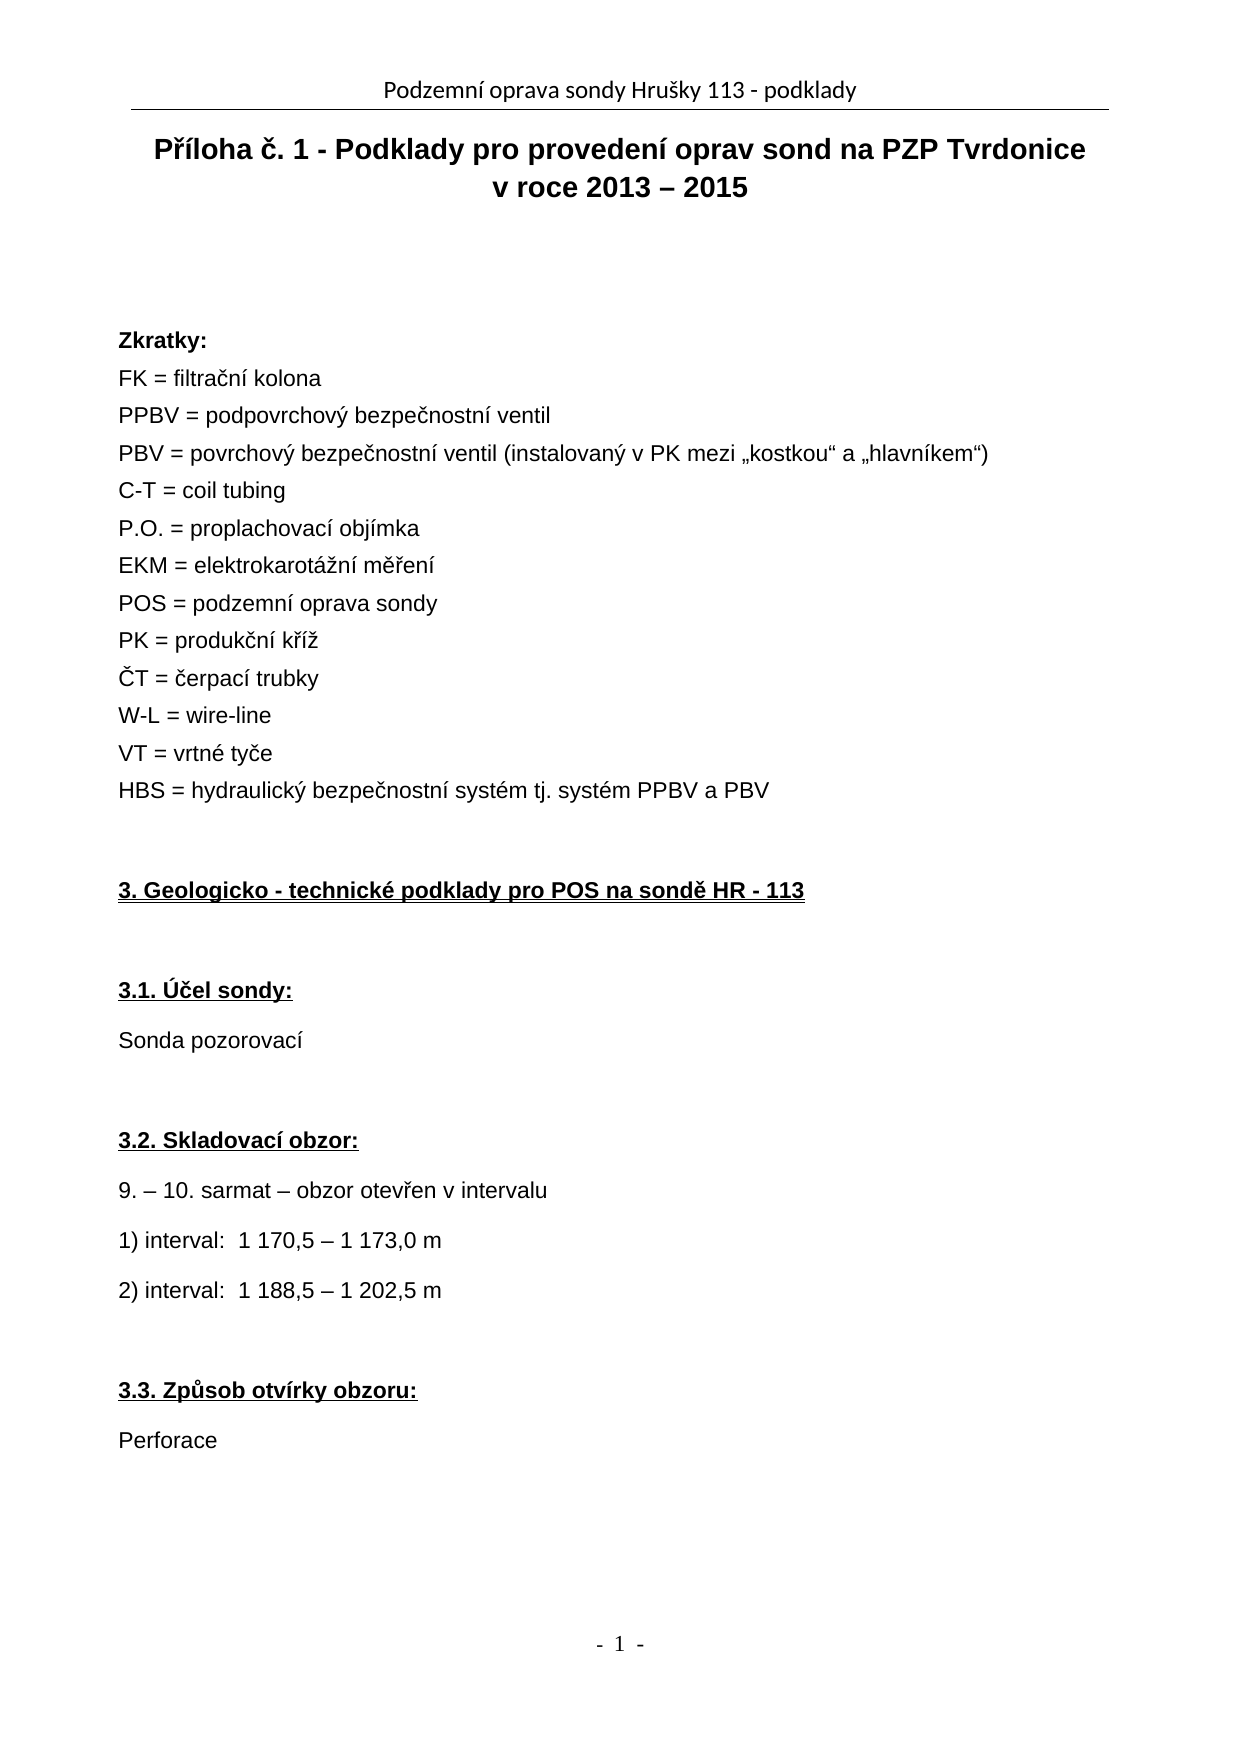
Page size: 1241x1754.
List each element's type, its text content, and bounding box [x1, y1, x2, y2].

text PBV = povrchový bezpečnostní ventil (instalovaný v PK mezi „kostkou“ a „hlavníkem“) [118, 428, 1122, 466]
text 1) interval: 1 170,5 – 1 173,0 m [118, 1216, 1122, 1253]
text FK = filtrační kolona [118, 353, 1122, 391]
text VT = vrtné tyče [118, 728, 1122, 766]
text PPBV = podpovrchový bezpečnostní ventil [118, 391, 1122, 428]
text W-L = wire-line [118, 691, 1122, 728]
text PK = produkční kříž [118, 616, 1122, 653]
text Perforace [118, 1416, 1122, 1453]
text 3.1. Účel sondy: [118, 966, 1122, 1003]
text POS = podzemní oprava sondy [118, 578, 1122, 616]
text EKM = elektrokarotážní měření [118, 541, 1122, 578]
text 2) interval: 1 188,5 – 1 202,5 m [118, 1266, 1122, 1303]
text Sonda pozorovací [118, 1016, 1122, 1053]
text C-T = coil tubing [118, 466, 1122, 503]
text 9. – 10. sarmat – obzor otevřen v intervalu [118, 1166, 1122, 1203]
text 3. Geologicko - technické podklady pro POS na sondě HR - 113 [118, 866, 1122, 903]
text ČT = čerpací trubky [118, 653, 1122, 691]
text P.O. = proplachovací objímka [118, 503, 1122, 541]
text 3.3. Způsob otvírky obzoru: [118, 1366, 1122, 1403]
text Zkratky: [118, 316, 1122, 353]
text 3.2. Skladovací obzor: [118, 1116, 1122, 1153]
text Příloha č. 1 - Podklady pro provedení oprav sond na PZP Tvrdonice v roce 2013 – 2015 [118, 128, 1122, 203]
text HBS = hydraulický bezpečnostní systém tj. systém PPBV a PBV [118, 766, 1122, 803]
